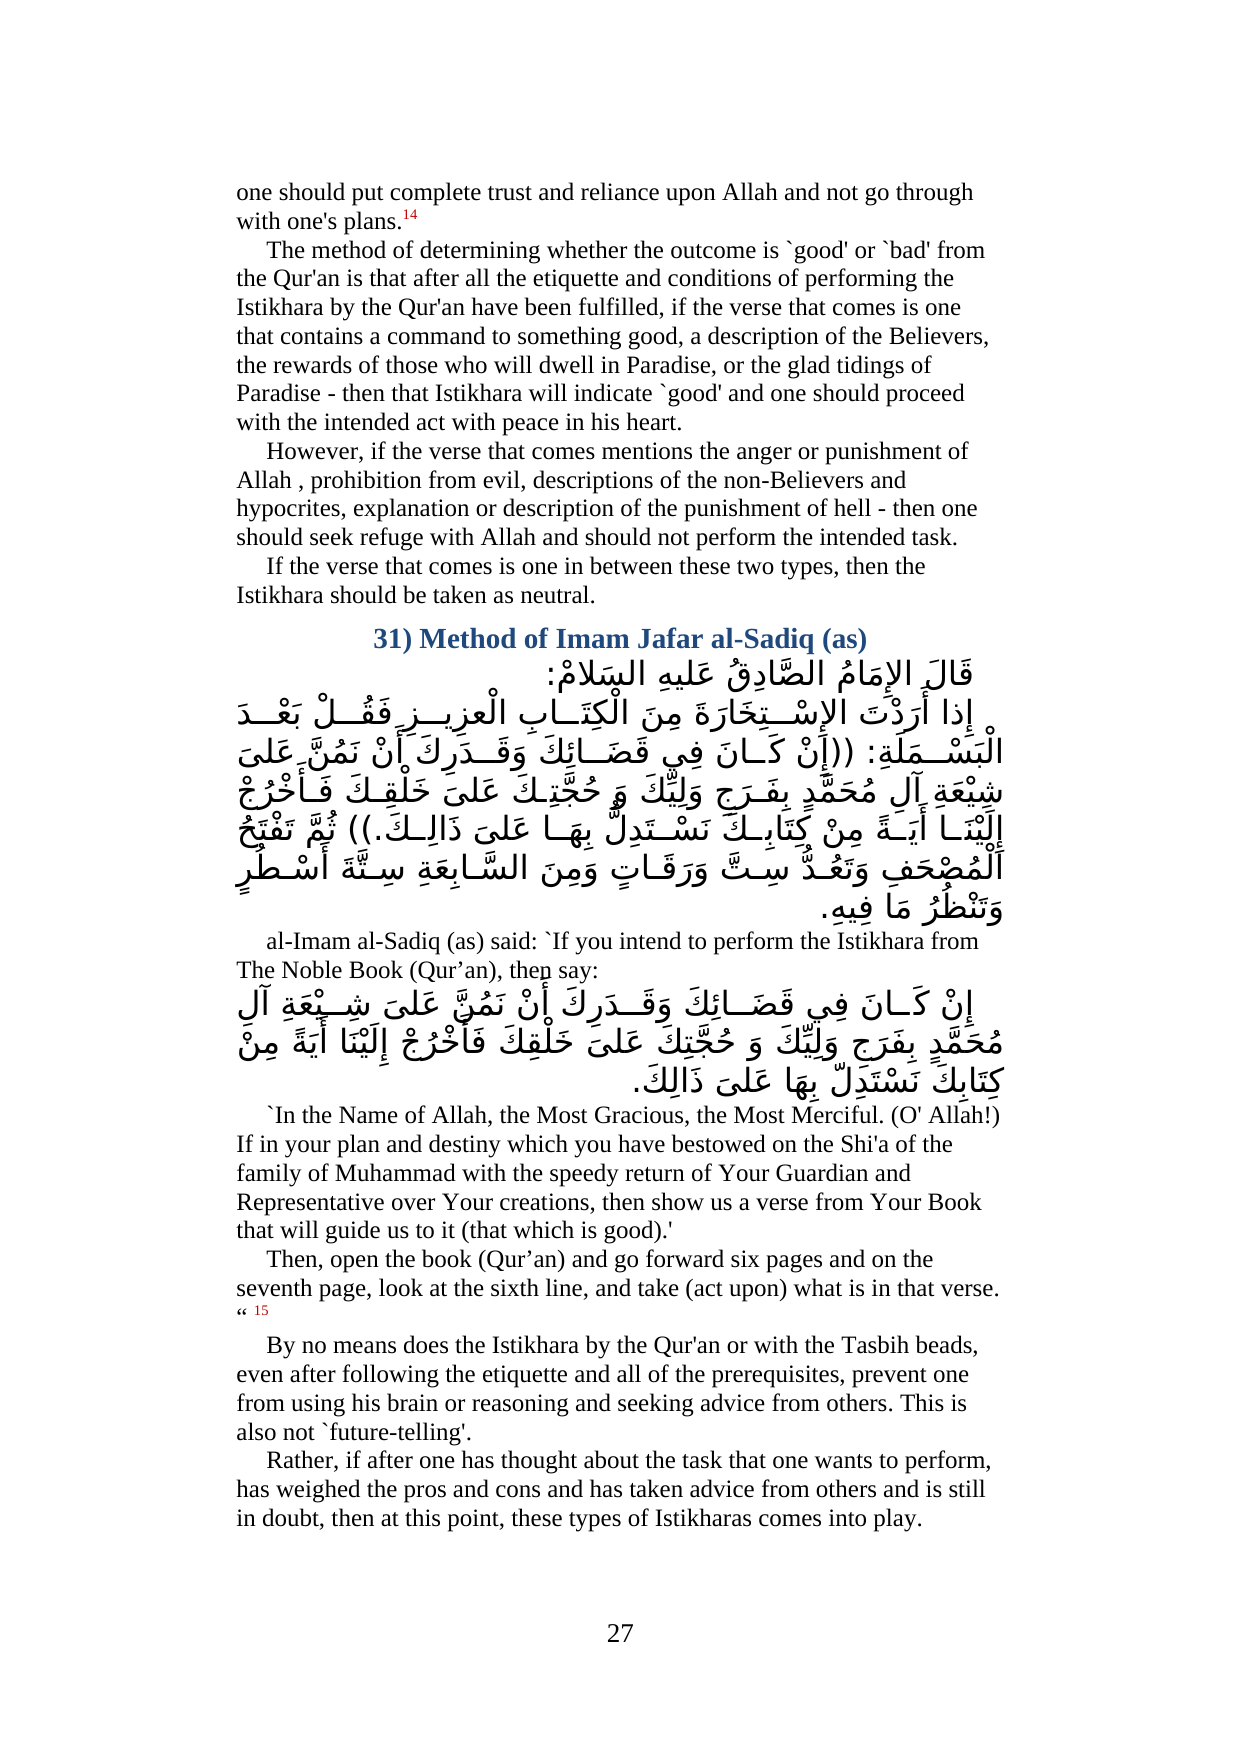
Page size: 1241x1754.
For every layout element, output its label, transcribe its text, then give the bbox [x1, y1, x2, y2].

text Then, open the book (Qur’an) and go forward six pages and on the seventh page, look at the sixth line, and take (act upon) what is in that verse. “ 15 [236, 1244, 1004, 1331]
text However, if the verse that comes mentions the anger or punishment of Allah , prohibition from evil, descriptions of the non‑Believers and hypocrites, explanation or description of the punishment of hell ‑ then one should seek refuge with Allah and should not perform the intended task. [236, 436, 1004, 551]
text By no means does the Istikhara by the Qur'an or with the Tasbih beads, even after following the etiquette and all of the prerequisites, prevent one from using his brain or reasoning and seeking advice from others. This is also not `future‑telling'. [236, 1331, 1004, 1446]
text al‑Imam al‑Sadiq (as) said: `If you intend to perform the Istikhara from The Noble Book (Qur’an), then say: [236, 926, 1004, 984]
text إِذا أَرَدْتَ الإِسْتِخَارَةَ مِنَ الْكِتَابِ الْعزِيزِ فَقُلْ بَعْدَ الْبَسْمَلَةِ: ((إِنْ كَانَ فِي قَضَائِكَ وَقَدَرِكَ أَنْ نَمُنَّ عَلىَ شِيْعَةِ آلِ مُحَمَّدٍ بِفَرَجِ وَلِيِّكَ وَ حُجَّتِكَ عَلىَ خَلْقِكَ فَأَخْرُجْ إِلَيْنَا أَيَةً مِنْ كِتَابِكَ نَسْتَدِلُّ بِهَا عَلىَ ذَالِكَ.)) ثُمَّ تَفْتَحُ الْمُصْحَفِ وَتَعُدُّ سِتَّ وَرَقَاتٍ وَمِنَ السَّابِعَةِ سِتَّةَ أَسْطُرٍ وَتَنْظُرُ مَا فِيهِ. [236, 693, 1004, 926]
text The method of determining whether the outcome is `good' or `bad' from the Qur'an is that after all the etiquette and conditions of performing the Istikhara by the Qur'an have been fulfilled, if the verse that comes is one that contains a command to something good, a description of the Believers, the rewards of those who will dwell in Paradise, or the glad tidings of Paradise ‑ then that Istikhara will indicate `good' and one should proceed with the intended act with peace in his heart. [236, 235, 1004, 436]
text `In the Name of Allah, the Most Gracious, the Most Merciful. (O' Allah!) If in your plan and destiny which you have bestowed on the Shi'a of the family of Muhammad with the speedy return of Your Guardian and Representative over Your creations, then show us a verse from Your Book that will guide us to it (that which is good).' [236, 1101, 1004, 1244]
text Rather, if after one has thought about the task that one wants to perform, has weighed the pros and cons and has taken advice from others and is still in doubt, then at this point, these types of Istikharas comes into play. [236, 1446, 1004, 1532]
text قَالَ الإِمَامُ الصَّادِقُ عَليهِ السَلامْ: [236, 654, 1004, 693]
text إِنْ كَانَ فِي قَضَائِكَ وَقَدَرِكَ أَنْ نَمُنَّ عَلىَ شِيْعَةِ آلِ مُحَمَّدٍ بِفَرَجِ وَلِيِّكَ وَ حُجَّتِكَ عَلىَ خَلْقِكَ فَأَخْرُجْ إِلَيْنَا أَيَةً مِنْ كِتَابِكَ نَسْتَدِلّ بِهَا عَلىَ ذَالِكَ. [236, 984, 1004, 1101]
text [236, 177, 1004, 235]
text If the verse that comes is one in between these two types, then the Istikhara should be taken as neutral. [236, 551, 1004, 608]
subtitle 31) Method of Imam Jafar al‑Sadiq (as) [236, 621, 1004, 654]
